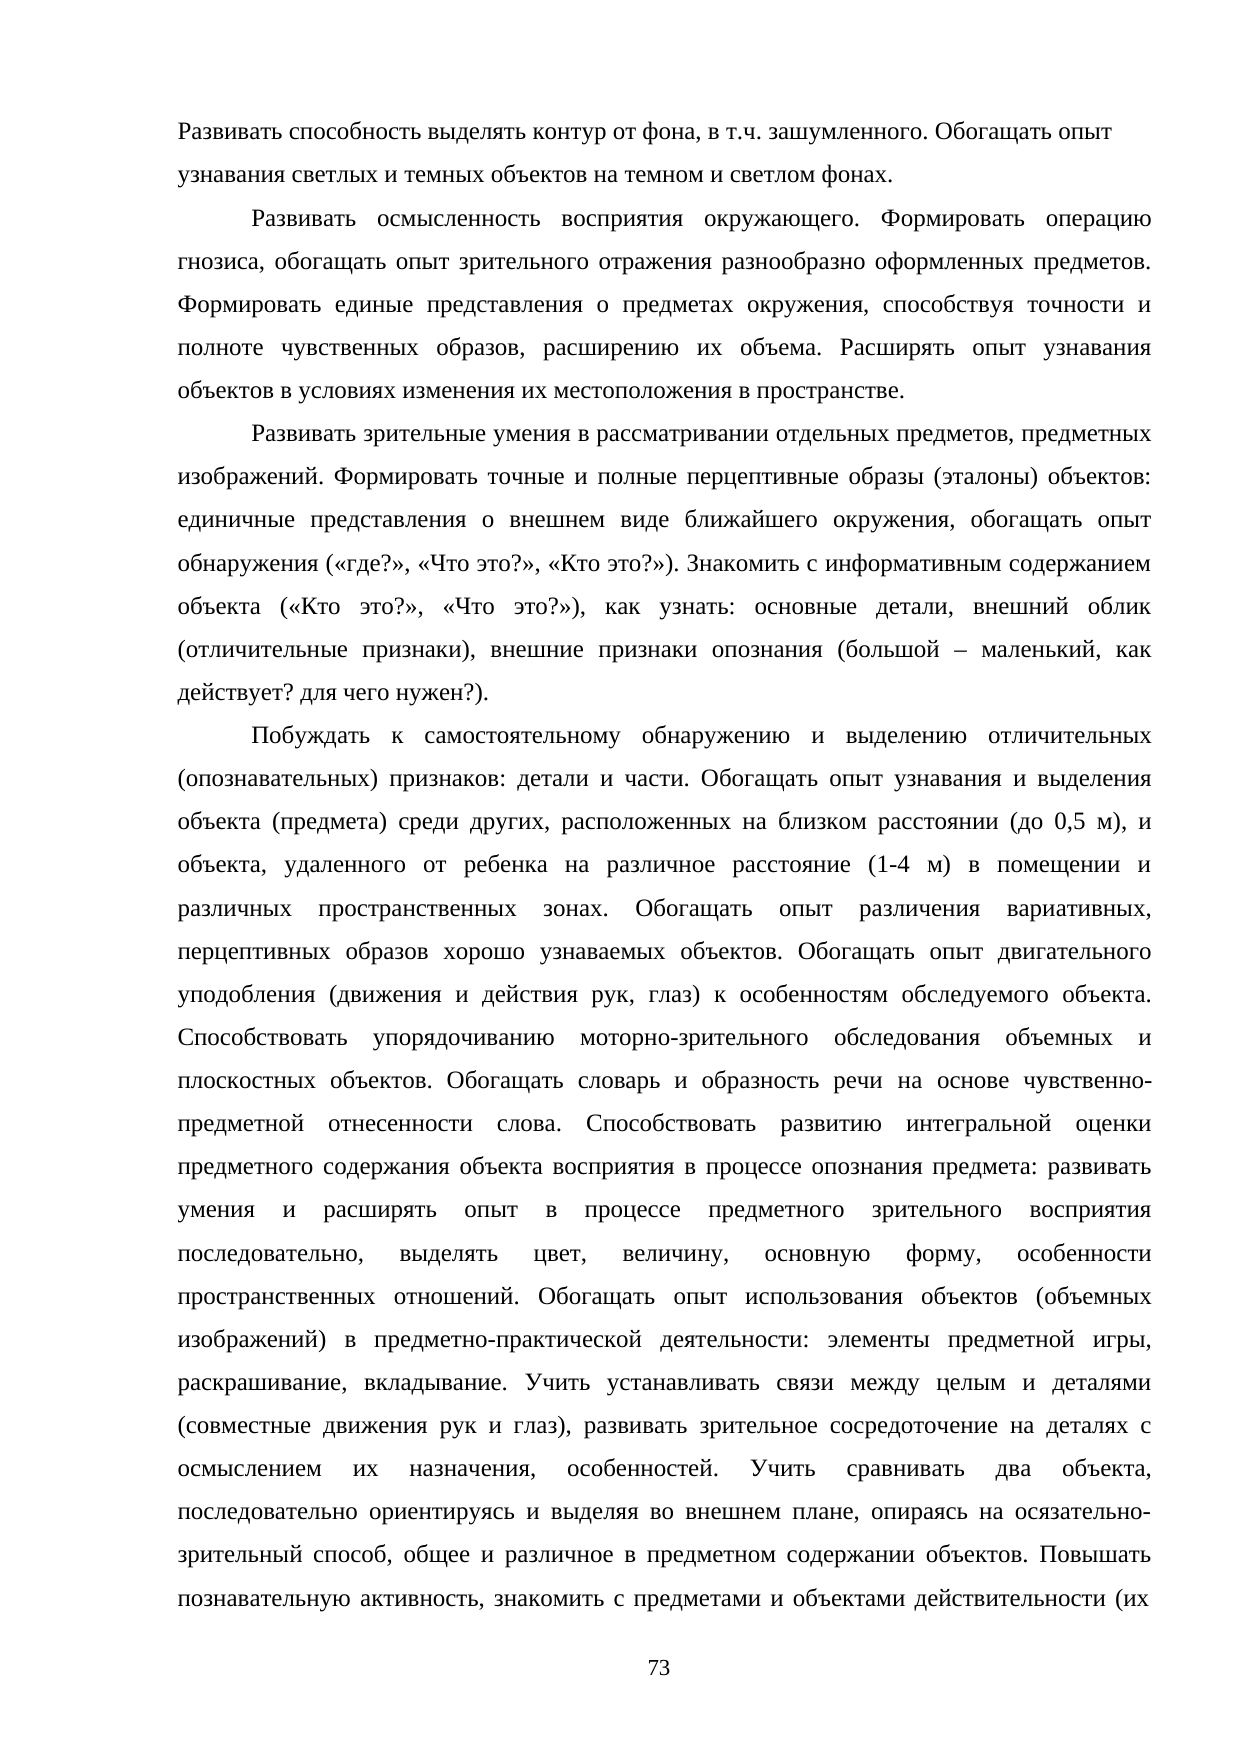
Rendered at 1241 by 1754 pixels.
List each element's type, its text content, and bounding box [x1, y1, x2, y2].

text Побуждать к самостоятельному обнаружению и выделению отличительных (опознавательных) признаков: детали и части. Обогащать опыт узнавания и выделения объекта (предмета) среди других, расположенных на близком расстоянии (до 0,5 м), и объекта, удаленного от ребенка на различное расстояние (1-4 м) в помещении и различных пространственных зонах. Обогащать опыт различения вариативных, перцептивных образов хорошо узнаваемых объектов. Обогащать опыт двигательного уподобления (движения и действия рук, глаз) к особенностям обследуемого объекта. Способствовать упорядочиванию моторно-зрительного обследования объемных и плоскостных объектов. Обогащать словарь и образность речи на основе чувственно- предметной отнесенности слова. Способствовать развитию интегральной оценки предметного содержания объекта восприятия в процессе опознания предмета: развивать умения и расширять опыт в процессе предметного зрительного восприятия последовательно, выделять цвет, величину, основную форму, особенности пространственных отношений. Обогащать опыт использования объектов (объемных изображений) в предметно-практической деятельности: элементы предметной игры, раскрашивание, вкладывание. Учить устанавливать связи между целым и деталями (совместные движения рук и глаз), развивать зрительное сосредоточение на деталях с осмыслением их назначения, особенностей. Учить сравнивать два объекта, последовательно ориентируясь и выделяя во внешнем плане, опираясь на осязательно- зрительный способ, общее и различное в предметном содержании объектов. Повышать познавательную активность, знакомить с предметами и объектами действительности (их [177, 720, 1152, 1611]
text Развивать осмысленность восприятия окружающего. Формировать операцию гнозиса, обогащать опыт зрительного отражения разнообразно оформленных предметов. Формировать единые представления о предметах окружения, способствуя точности и полноте чувственных образов, расширению их объема. Расширять опыт узнавания объектов в условиях изменения их местоположения в пространстве. [177, 203, 1152, 404]
text Развивать зрительные умения в рассматривании отдельных предметов, предметных изображений. Формировать точные и полные перцептивные образы (эталоны) объектов: единичные представления о внешнем виде ближайшего окружения, обогащать опыт обнаружения («где?», «Что это?», «Кто это?»). Знакомить с информативным содержанием объекта («Кто это?», «Что это?»), как узнать: основные детали, внешний облик (отличительные признаки), внешние признаки опознания (большой – маленький, как действует? для чего нужен?). [177, 418, 1152, 706]
text Развивать способность выделять контур от фона, в т.ч. зашумленного. Обогащать опыт узнавания светлых и темных объектов на темном и светлом фонах. [177, 116, 1176, 188]
